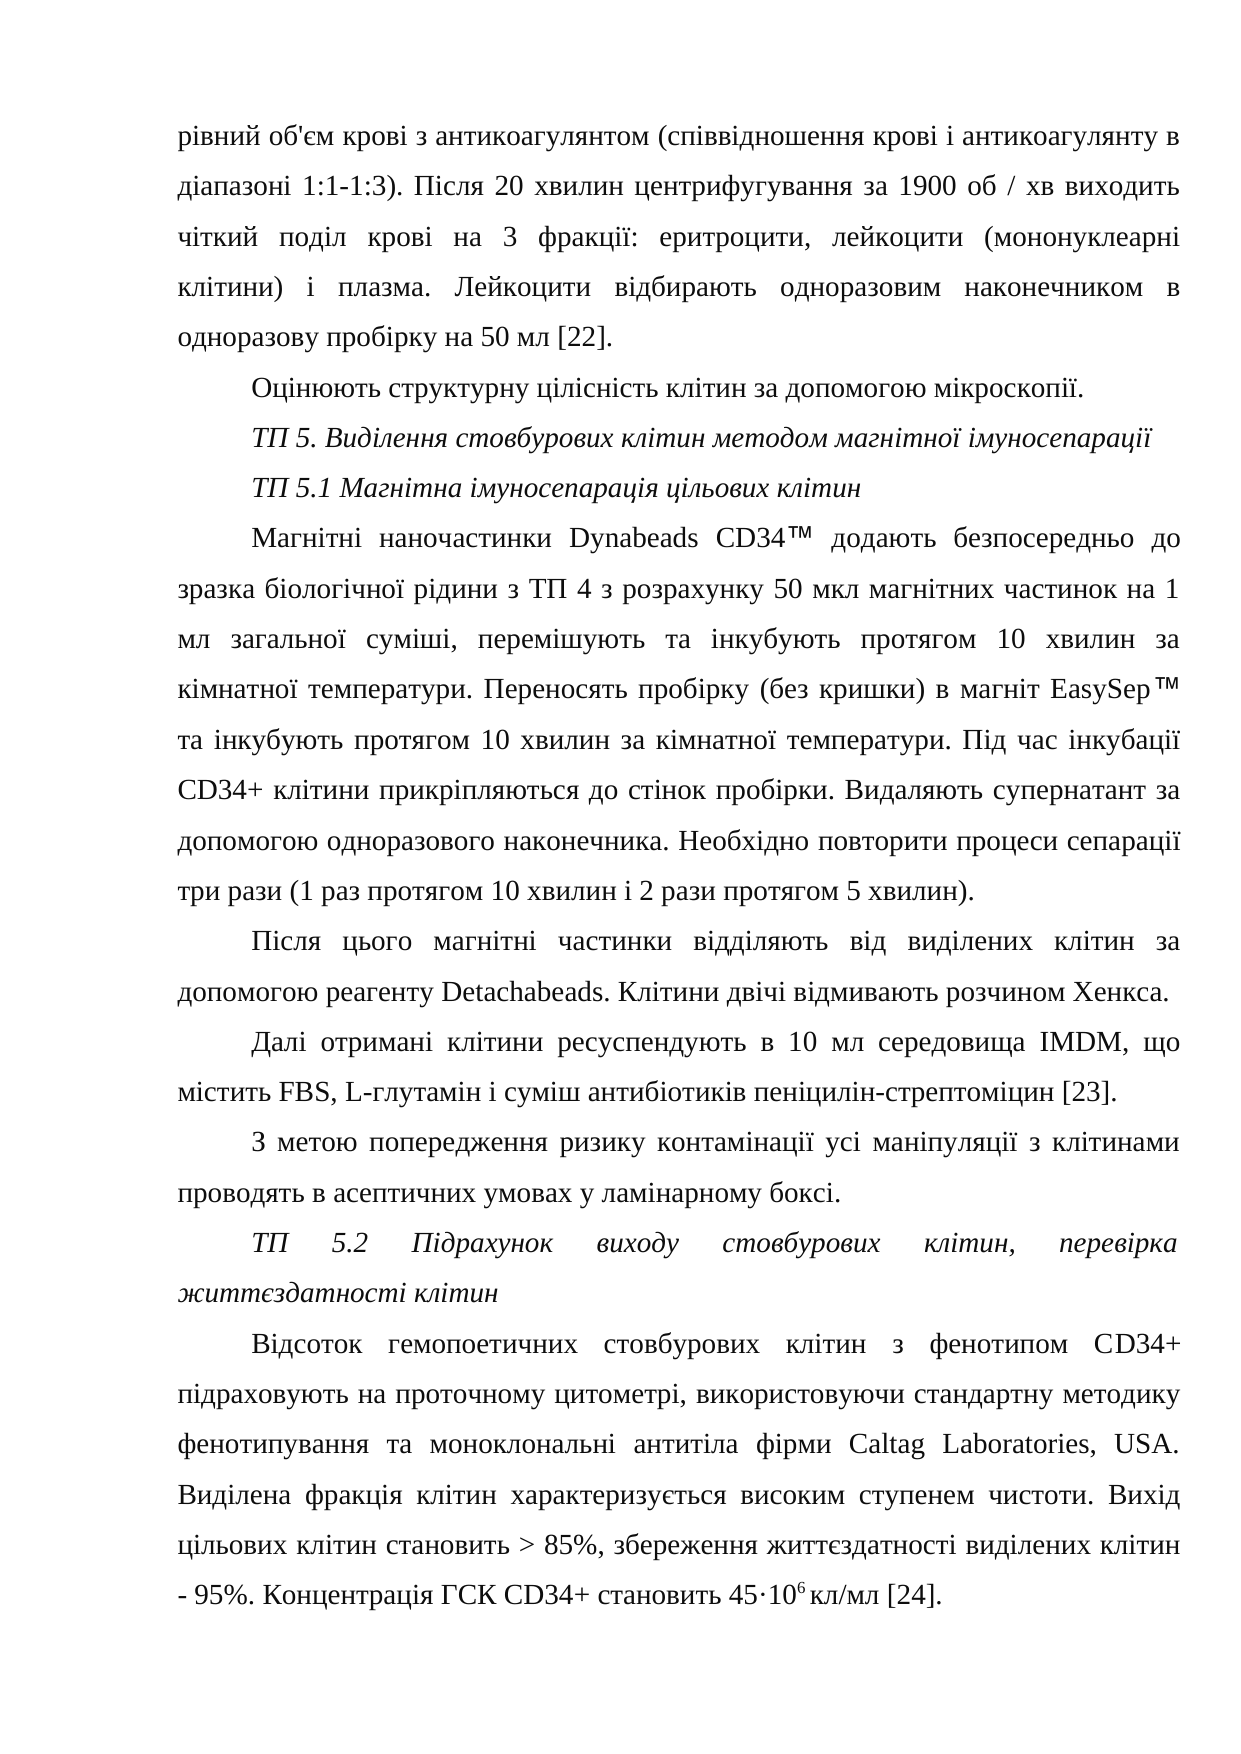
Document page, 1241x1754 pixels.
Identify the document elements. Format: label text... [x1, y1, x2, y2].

text ТП 5.2 Підрахунок виходу стовбурових клітин, перевірка життєздатності клітин [177, 1225, 1181, 1309]
text З метою попередження ризику контамінації усі маніпуляції з клітинами проводять в асептичних умовах у ламінарному боксі. [177, 1124, 1181, 1208]
text Оцінюють структурну цілісність клітин за допомогою мікроскопії. [177, 370, 1181, 403]
text Магнітні наночастинки Dynabeads CD34 додають безпосередньо до зразка біологічної рідини з ТП 4 з розрахунку 50 мкл магнітних частинок на 1 мл загальної суміші, перемішують та інкубують протягом 10 хвилин за кімнатної температури. Переносять пробірку (без кришки) в магніт EasySep та інкубують протягом 10 хвилин за кімнатної температури. Під час інкубації CD34+ клітини прикріпляються до стінок пробірки. Видаляють супернатант за допомогою одноразового наконечника. Необхідно повторити процеси сепарації три рази (1 раз протягом 10 хвилин і 2 рази протягом 5 хвилин). [177, 521, 1181, 907]
text Після цього магнітні частинки відділяють від виділених клітин за допомогою реагенту Detachabeads. Клітини двічі відмивають розчином Хенкса. [177, 923, 1181, 1007]
text ТП 5.1 Магнітна імуносепарація цільових клітин [177, 470, 1181, 504]
text Далі отримані клітини ресуспендують в 10 мл середовища IMDM, що містить FBS, L-глутамін і суміш антибіотиків пеніцилін-стрептоміцин [23]. [177, 1024, 1181, 1108]
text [177, 118, 1181, 353]
text Відсоток гемопоетичних стовбурових клітин з фенотипом СD34+ підраховують на проточному цитометрі, використовуючи стандартну методику фенотипування та моноклональні антитіла фірми Caltag Laboratories, USA. Виділена фракція клітин характеризується високим ступенем чистоти. Вихід цільових клітин становить > 85%, збереження життєздатності виділених клітин - 95%. Концентрація ГСК CD34+ становить 45·106 кл/мл [24]. [177, 1326, 1181, 1611]
text ТП 5. Виділення стовбурових клітин методом магнітної імуносепарації [177, 420, 1181, 453]
